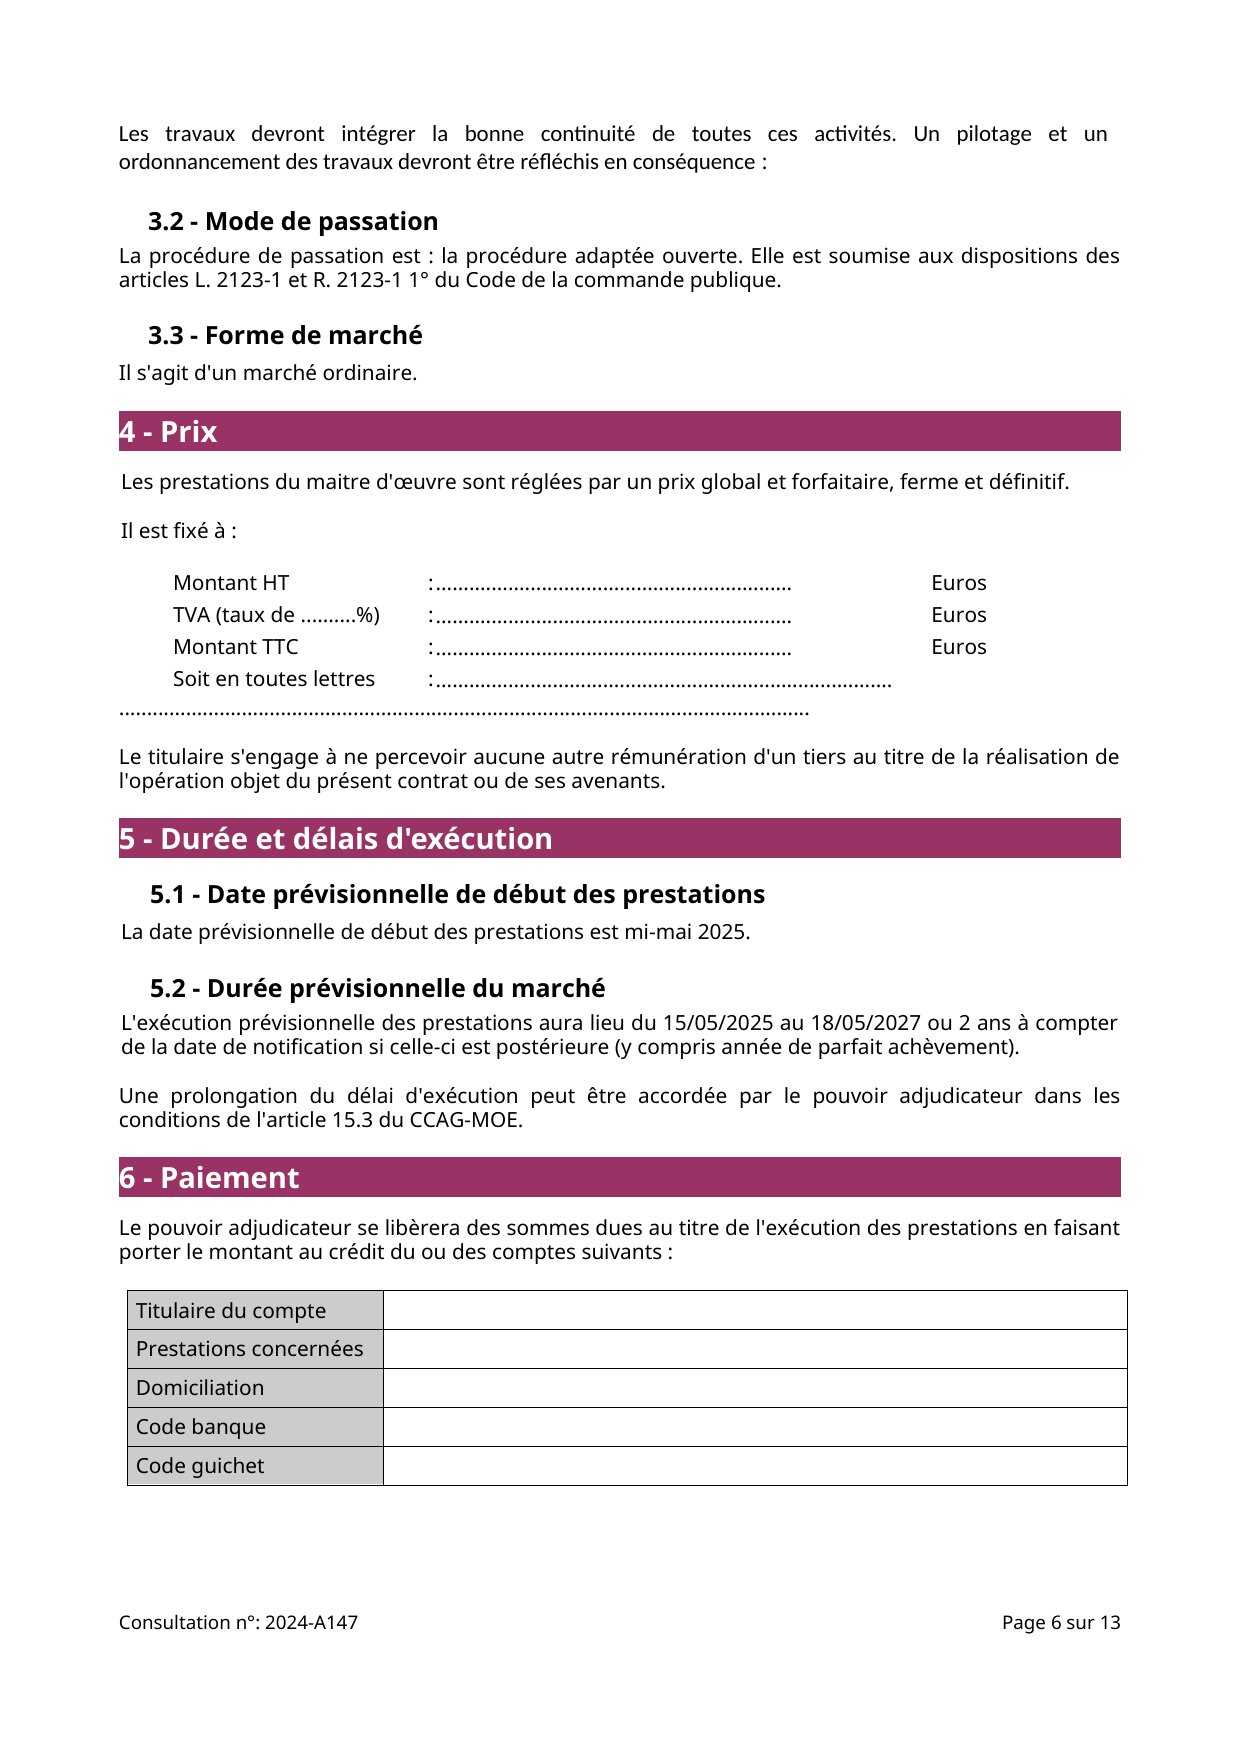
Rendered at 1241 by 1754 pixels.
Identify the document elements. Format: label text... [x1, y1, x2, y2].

table_cell [384, 1369, 1127, 1407]
subtitle 3.2 - Mode de passation [148, 204, 1121, 238]
table_cell TVA (taux de ..........%) [173, 600, 423, 632]
subtitle 6 - Paiement [119, 1157, 1121, 1197]
table_cell Euros [931, 600, 1069, 632]
text Une prolongation du délai d'exécution peut être accordée par le pouvoir adjudicateur dans les conditions de l'article 15.3 du CCAG-MOE. [119, 1084, 1121, 1132]
text L'exécution prévisionnelle des prestations aura lieu du 15/05/2025 au 18/05/2027 ou 2 ans à compter de la date de notification si celle-ci est postérieure (y compris année de parfait achèvement). [121, 1011, 1119, 1059]
table_header [384, 1291, 1127, 1329]
table_cell .................................................................................. [435, 664, 1069, 696]
text La date prévisionnelle de début des prestations est mi-mai 2025. [121, 917, 1119, 945]
subtitle 4 - Prix [119, 411, 1121, 451]
text Le titulaire s'engage à ne percevoir aucune autre rémunération d'un tiers au titre de la réalisation de l'opération objet du présent contrat ou de ses avenants. [119, 745, 1121, 793]
subtitle 3.3 - Forme de marché [148, 318, 1121, 352]
table_header ................................................................ [435, 568, 931, 600]
table_cell Code banque [128, 1408, 383, 1446]
table_cell Domiciliation [128, 1369, 383, 1407]
table_cell [384, 1408, 1127, 1446]
subtitle 5.2 - Durée prévisionnelle du marché [150, 970, 1119, 1004]
text La procédure de passation est : la procédure adaptée ouverte. Elle est soumise aux dispositions des articles L. 2123-1 et R. 2123-1 1° du Code de la commande publique. [119, 244, 1121, 293]
text Les prestations du maitre d'œuvre sont réglées par un prix global et forfaitaire, ferme et définitif. [121, 470, 1119, 494]
text Le pouvoir adjudicateur se libèrera des sommes dues au titre de l'exécution des prestations en faisant porter le montant au crédit du ou des comptes suivants : [119, 1216, 1121, 1264]
table_header Montant HT [173, 568, 423, 600]
table_cell Prestations concernées [128, 1330, 383, 1368]
table_cell Code guichet [128, 1447, 383, 1484]
subtitle 5.1 - Date prévisionnelle de début des prestations [150, 877, 1119, 911]
text ............................................................................................................................ [119, 696, 1121, 720]
table_cell Soit en toutes lettres [173, 664, 423, 696]
table_cell Montant TTC [173, 632, 423, 664]
subtitle 5 - Durée et délais d'exécution [119, 818, 1121, 858]
text Il est fixé à : [121, 519, 1119, 543]
table_header Euros [931, 568, 1069, 600]
table_cell ................................................................ [435, 600, 931, 632]
text Les travaux devront intégrer la bonne continuité de toutes ces activités. Un pilotage et un ordonnancement des travaux devront être réfléchis en conséquence : [119, 119, 1109, 175]
table_cell ................................................................ [435, 632, 931, 664]
text Il s'agit d'un marché ordinaire. [119, 358, 1121, 386]
table_header Titulaire du compte [128, 1291, 383, 1329]
table_cell Euros [931, 632, 1069, 664]
table_cell [384, 1330, 1127, 1368]
table_cell [384, 1447, 1127, 1484]
